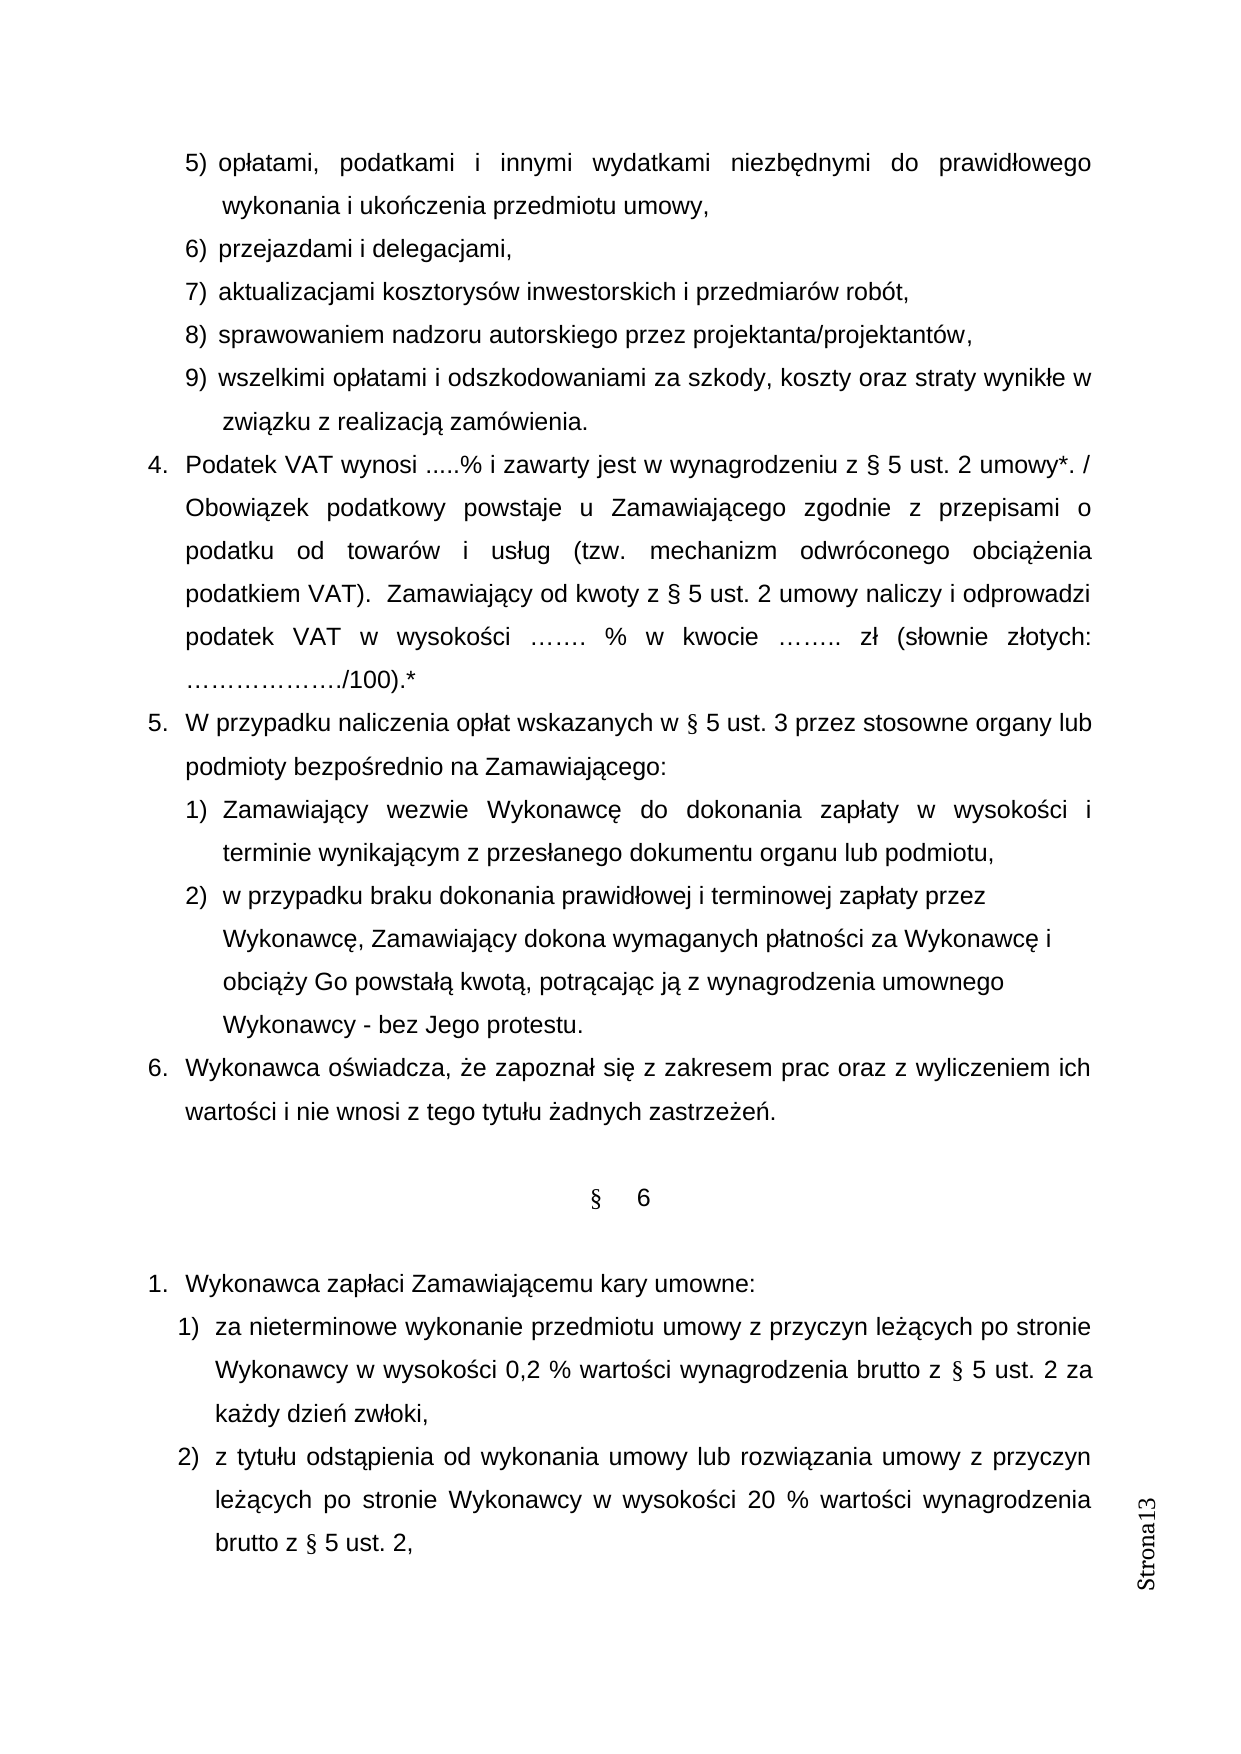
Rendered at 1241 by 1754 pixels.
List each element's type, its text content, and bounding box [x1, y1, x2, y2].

list w przypadku braku dokonania prawidłowej i terminowej zapłaty przez Wykonawcę, Zamawiający dokona wymaganych płatności za Wykonawcę i obciąży Go powstałą kwotą, potrącając ją z wynagrodzenia umownego Wykonawcy - bez Jego protestu. [185, 881, 1092, 1039]
list za nieterminowe wykonanie przedmiotu umowy z przyczyn leżących po stronie Wykonawcy w wysokości 0,2 % wartości wynagrodzenia brutto z 5 ust. 2 za każdy dzień zwłoki, [177, 1312, 1093, 1427]
list Zamawiający wezwie Wykonawcę do dokonania zapłaty w wysokości i terminie wynikającym z przesłanego dokumentu organu lub podmiotu, [185, 795, 1092, 867]
list z tytułu odstąpienia od wykonania umowy lub rozwiązania umowy z przyczyn leżących po stronie Wykonawcy w wysokości 20 % wartości wynagrodzenia brutto z 5 ust. 2, [177, 1442, 1093, 1557]
list Podatek VAT wynosi .....% i zawarty jest w wynagrodzeniu z § 5 ust. 2 umowy*. / Obowiązek podatkowy powstaje u Zamawiającego zgodnie z przepisami o podatku od towarów i usług (tzw. mechanizm odwróconego obciążenia podatkiem VAT). Zamawiający od kwoty z § 5 ust. 2 umowy naliczy i odprowadzi podatek VAT w wysokości ……. % w kwocie …….. zł (słownie złotych: ………………./100).* [148, 449, 1093, 694]
list sprawowaniem nadzoru autorskiego przez projektanta/projektantów, [185, 320, 1092, 349]
text 1. Wykonawca zapłaci Zamawiającemu kary umowne: [148, 1269, 1093, 1298]
list wszelkimi opłatami i odszkodowaniami za szkody, koszty oraz straty wynikłe w związku z realizacją zamówienia. [185, 363, 1092, 435]
list aktualizacjami kosztorysów inwestorskich i przedmiarów robót, [185, 277, 1092, 306]
list opłatami, podatkami i innymi wydatkami niezbędnymi do prawidłowego wykonania i ukończenia przedmiotu umowy, [185, 148, 1092, 219]
list Wykonawca oświadcza, że zapoznał się z zakresem prac oraz z wyliczeniem ich wartości i nie wnosi z tego tytułu żadnych zastrzeżeń. [148, 1053, 1093, 1125]
text 6 [148, 1183, 1093, 1212]
list przejazdami i delegacjami, [185, 234, 1092, 263]
list W przypadku naliczenia opłat wskazanych w 5 ust. 3 przez stosowne organy lub podmioty bezpośrednio na Zamawiającego: [148, 708, 1093, 780]
